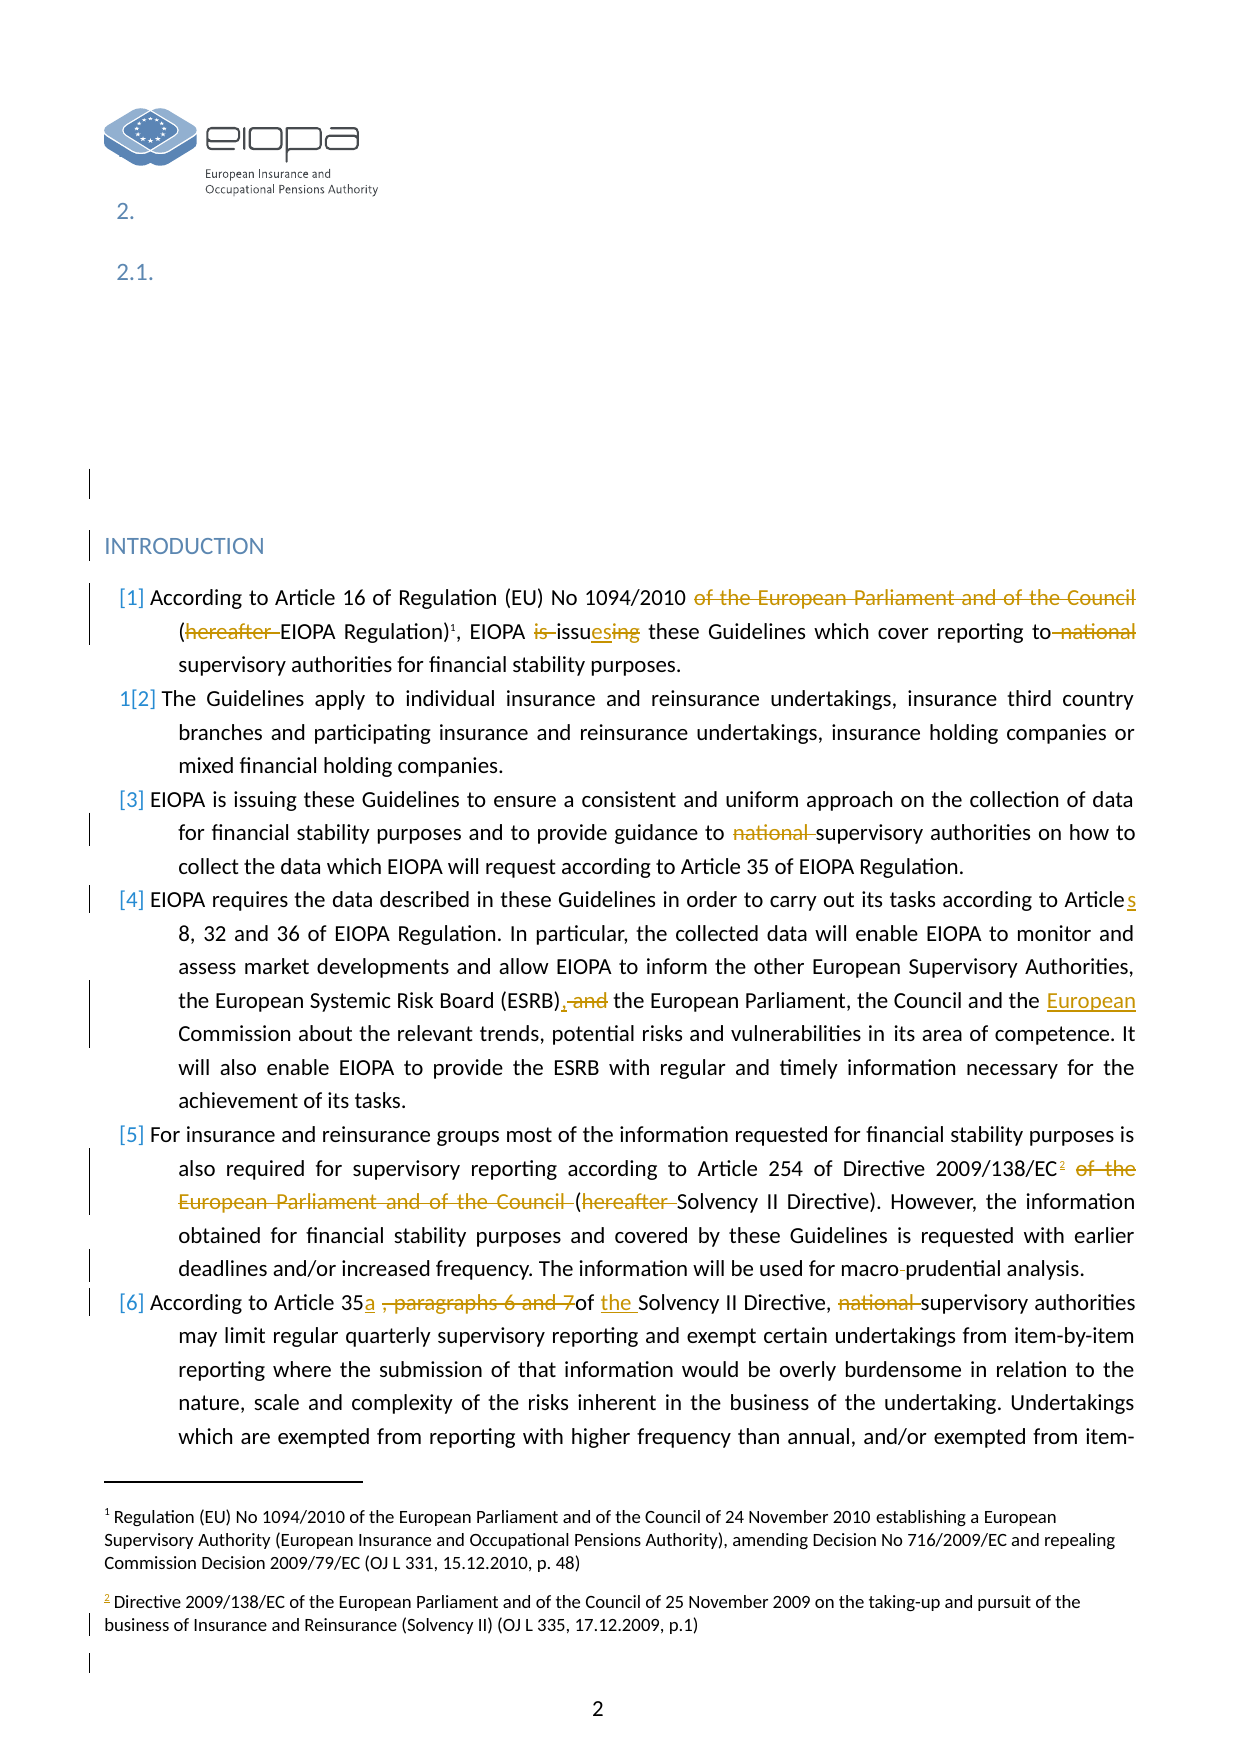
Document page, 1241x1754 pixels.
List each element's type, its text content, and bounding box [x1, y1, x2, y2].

subtitle INTRODUCTION [104, 530, 1136, 561]
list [119, 1288, 1136, 1450]
list EIOPA requires the data described in these Guidelines in order to carry out its tasks according to Article 8, 32 and 36 of EIOPA Regulation. In particular, the collected data will enable EIOPA to monitor and assess market developments and allow EIOPA to inform the other European Supervisory Authorities, the European Systemic Risk Board (ESRB) the European Parliament, the Council and the Commission about the relevant trends, potential risks and vulnerabilities in its area of competence. It will also enable EIOPA to provide the ESRB with regular and timely information necessary for the achievement of its tasks. [119, 885, 1136, 1114]
list According to Article 16 of Regulation (EU) No 1094/2010 (EIOPA Regulation), EIOPA issu these Guidelines which cover reporting to supervisory authorities for financial stability purposes. [119, 583, 1136, 678]
list For insurance and reinsurance groups most of the information requested for financial stability purposes is also required for supervisory reporting according to Article 254 of Directive 2009/138/EC (Solvency II Directive). However, the information obtained for financial stability purposes and covered by these Guidelines is requested with earlier deadlines and/or increased frequency. The information will be used for macroprudential analysis. [119, 1120, 1136, 1282]
list The Guidelines apply to individual insurance and reinsurance undertakings, insurance third country branches and participating insurance and reinsurance undertakings, insurance holding companies or mixed financial holding companies. [119, 684, 1136, 779]
list EIOPA is issuing these Guidelines to ensure a consistent and uniform approach on the collection of data for financial stability purposes and to provide guidance to supervisory authorities on how to collect the data which EIOPA will request according to Article 35 of EIOPA Regulation. [119, 785, 1136, 880]
